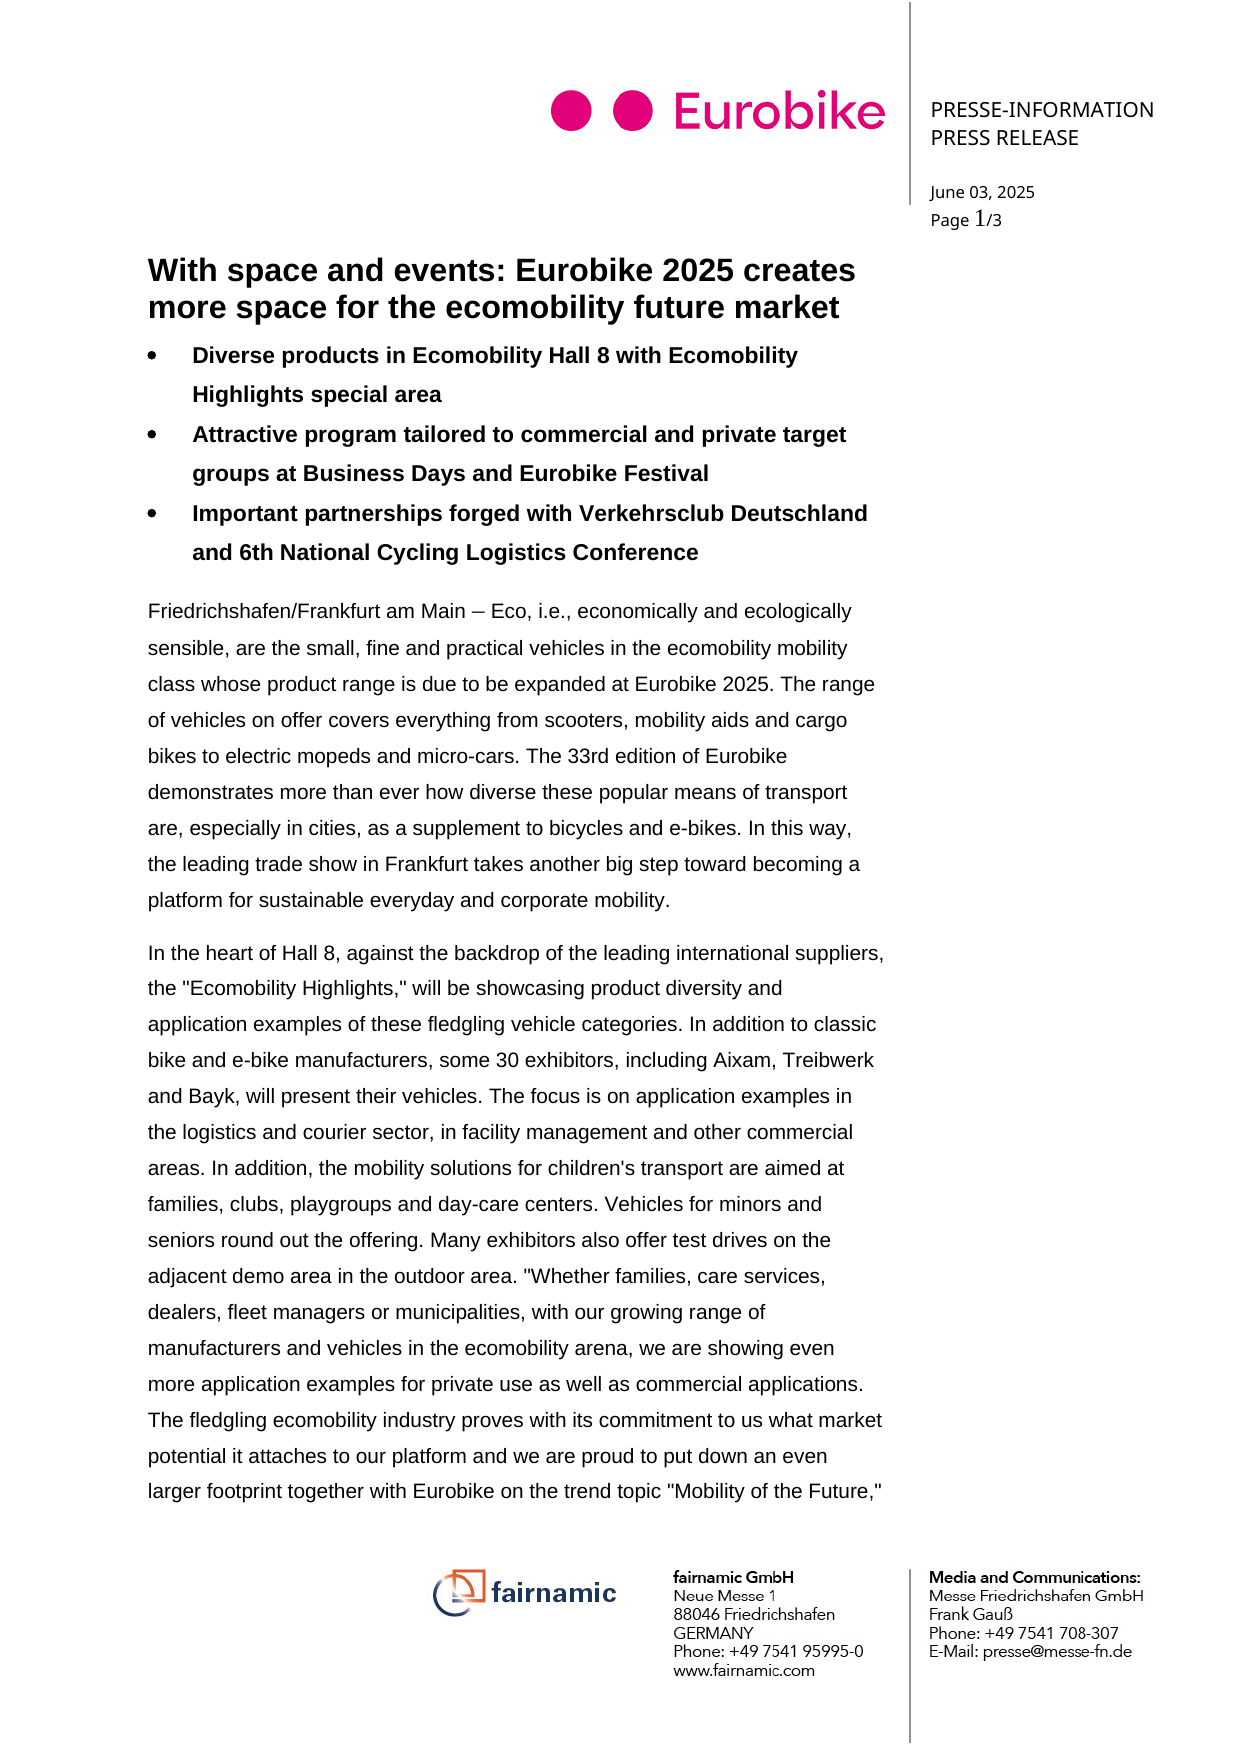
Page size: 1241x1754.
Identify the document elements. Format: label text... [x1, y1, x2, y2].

text Friedrichshafen/Frankfurt am Main – Eco, i.e., economically and ecologically sensible, are the small, fine and practical vehicles in the ecomobility mobility class whose product range is due to be expanded at Eurobike 2025. The range of vehicles on offer covers everything from scooters, mobility aids and cargo bikes to electric mopeds and micro-cars. The 33rd edition of Eurobike demonstrates more than ever how diverse these popular means of transport are, especially in cities, as a supplement to bicycles and e-bikes. In this way, the leading trade show in Frankfurt takes another big step toward becoming a platform for sustainable everyday and corporate mobility. [148, 595, 886, 912]
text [148, 940, 886, 1503]
list Attractive program tailored to commercial and private target groups at Business Days and Eurobike Festival [148, 421, 886, 487]
list Important partnerships forged with Verkehrsclub Deutschland and 6th National Cycling Logistics Conference [148, 500, 886, 566]
picture [4, 2, 1236, 1743]
text With space and events: Eurobike 2025 creates more space for the ecomobility future market [148, 251, 886, 325]
list Diverse products in Ecomobility Hall 8 with Ecomobility Highlights special area [148, 342, 886, 408]
